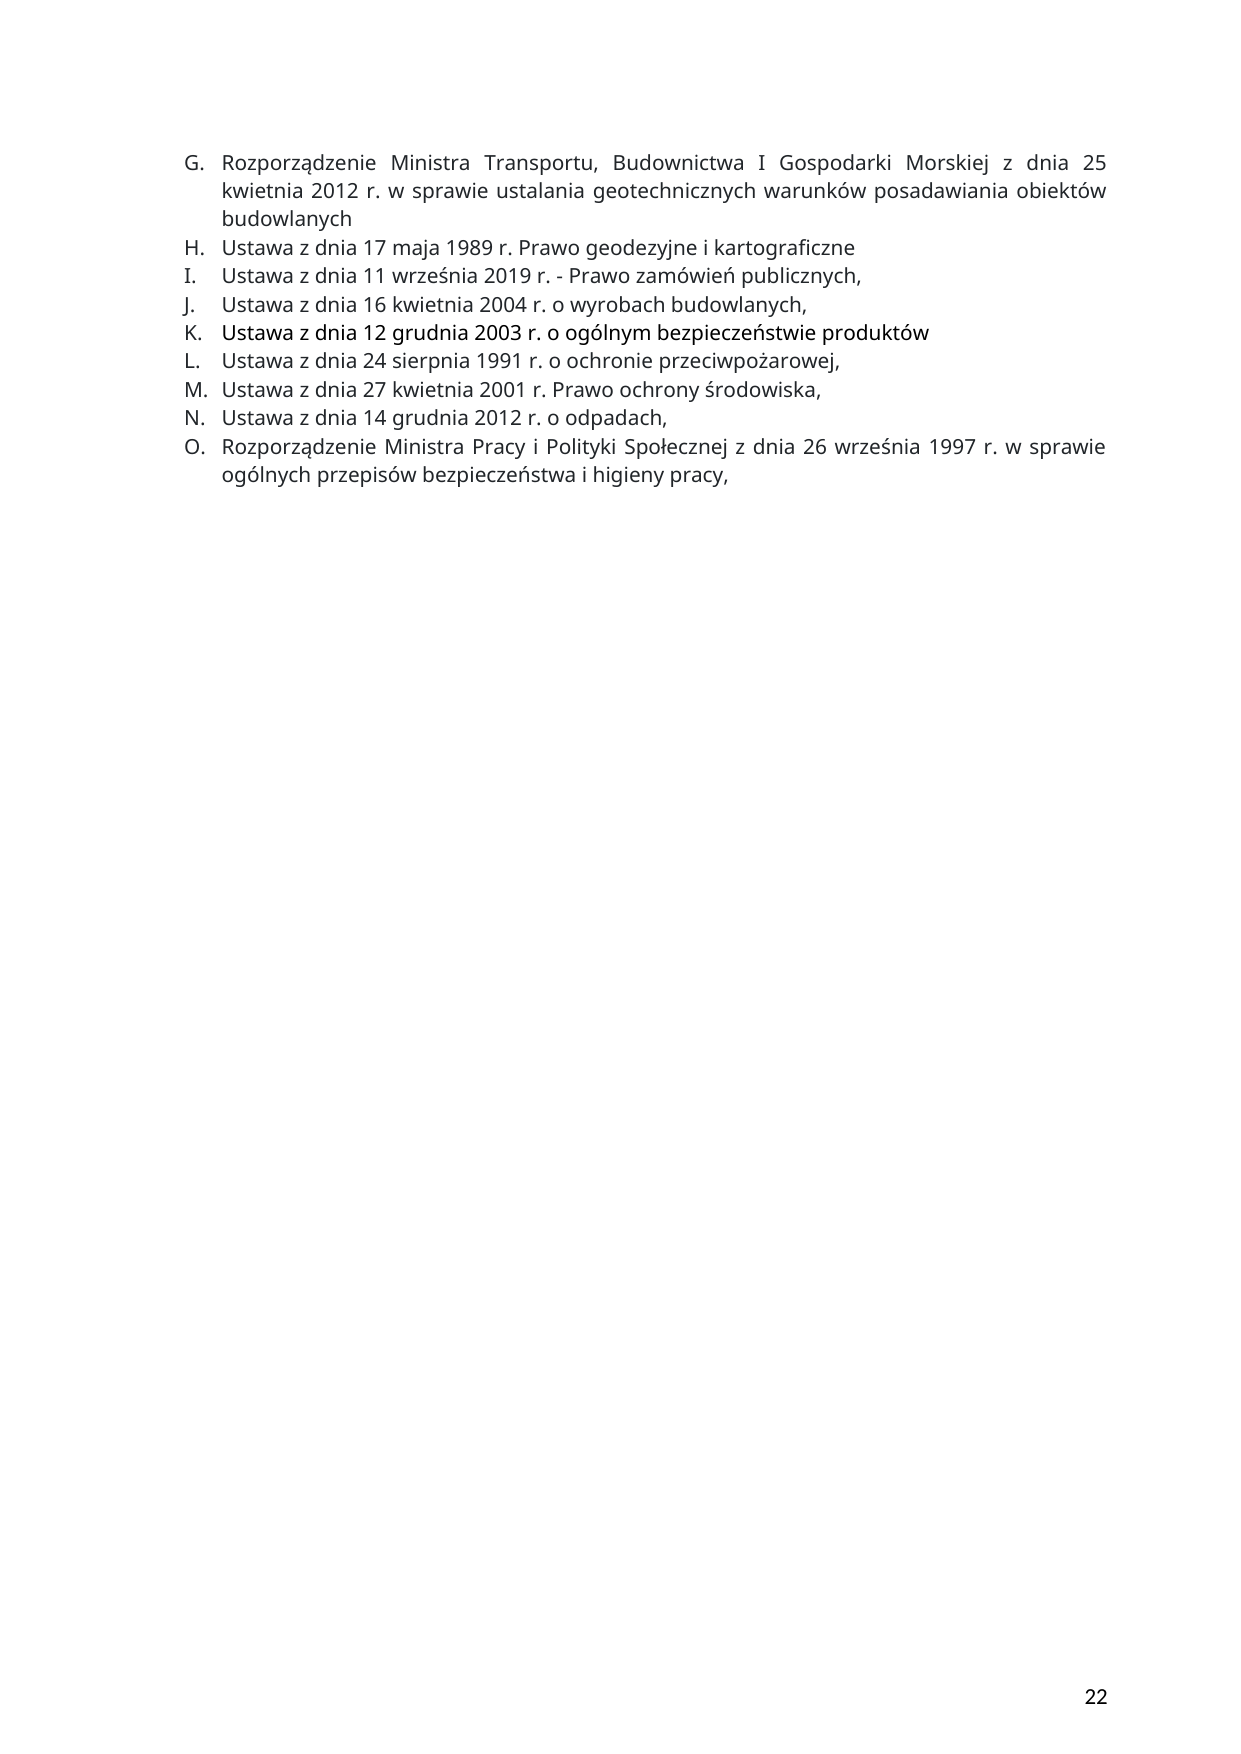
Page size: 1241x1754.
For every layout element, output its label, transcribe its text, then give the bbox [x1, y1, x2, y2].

list Ustawa z dnia 16 kwietnia 2004 r. o wyrobach budowlanych, [184, 290, 1107, 318]
list Ustawa z dnia 14 grudnia 2012 r. o odpadach, [184, 403, 1107, 432]
list Ustawa z dnia 17 maja 1989 r. Prawo geodezyjne i kartograficzne [184, 233, 1107, 261]
list Rozporządzenie Ministra Transportu, Budownictwa I Gospodarki Morskiej z dnia 25 kwietnia 2012 r. w sprawie ustalania geotechnicznych warunków posadawiania obiektów budowlanych [184, 148, 1107, 233]
list Rozporządzenie Ministra Pracy i Polityki Społecznej z dnia 26 września 1997 r. w sprawie ogólnych przepisów bezpieczeństwa i higieny pracy, [184, 432, 1107, 489]
list Ustawa z dnia 24 sierpnia 1991 r. o ochronie przeciwpożarowej, [184, 347, 1107, 375]
list Ustawa z dnia 11 września 2019 r. - Prawo zamówień publicznych, [184, 261, 1107, 290]
list Ustawa z dnia 27 kwietnia 2001 r. Prawo ochrony środowiska, [184, 375, 1107, 403]
list Ustawa z dnia 12 grudnia 2003 r. o ogólnym bezpieczeństwie produktów [184, 318, 1107, 347]
